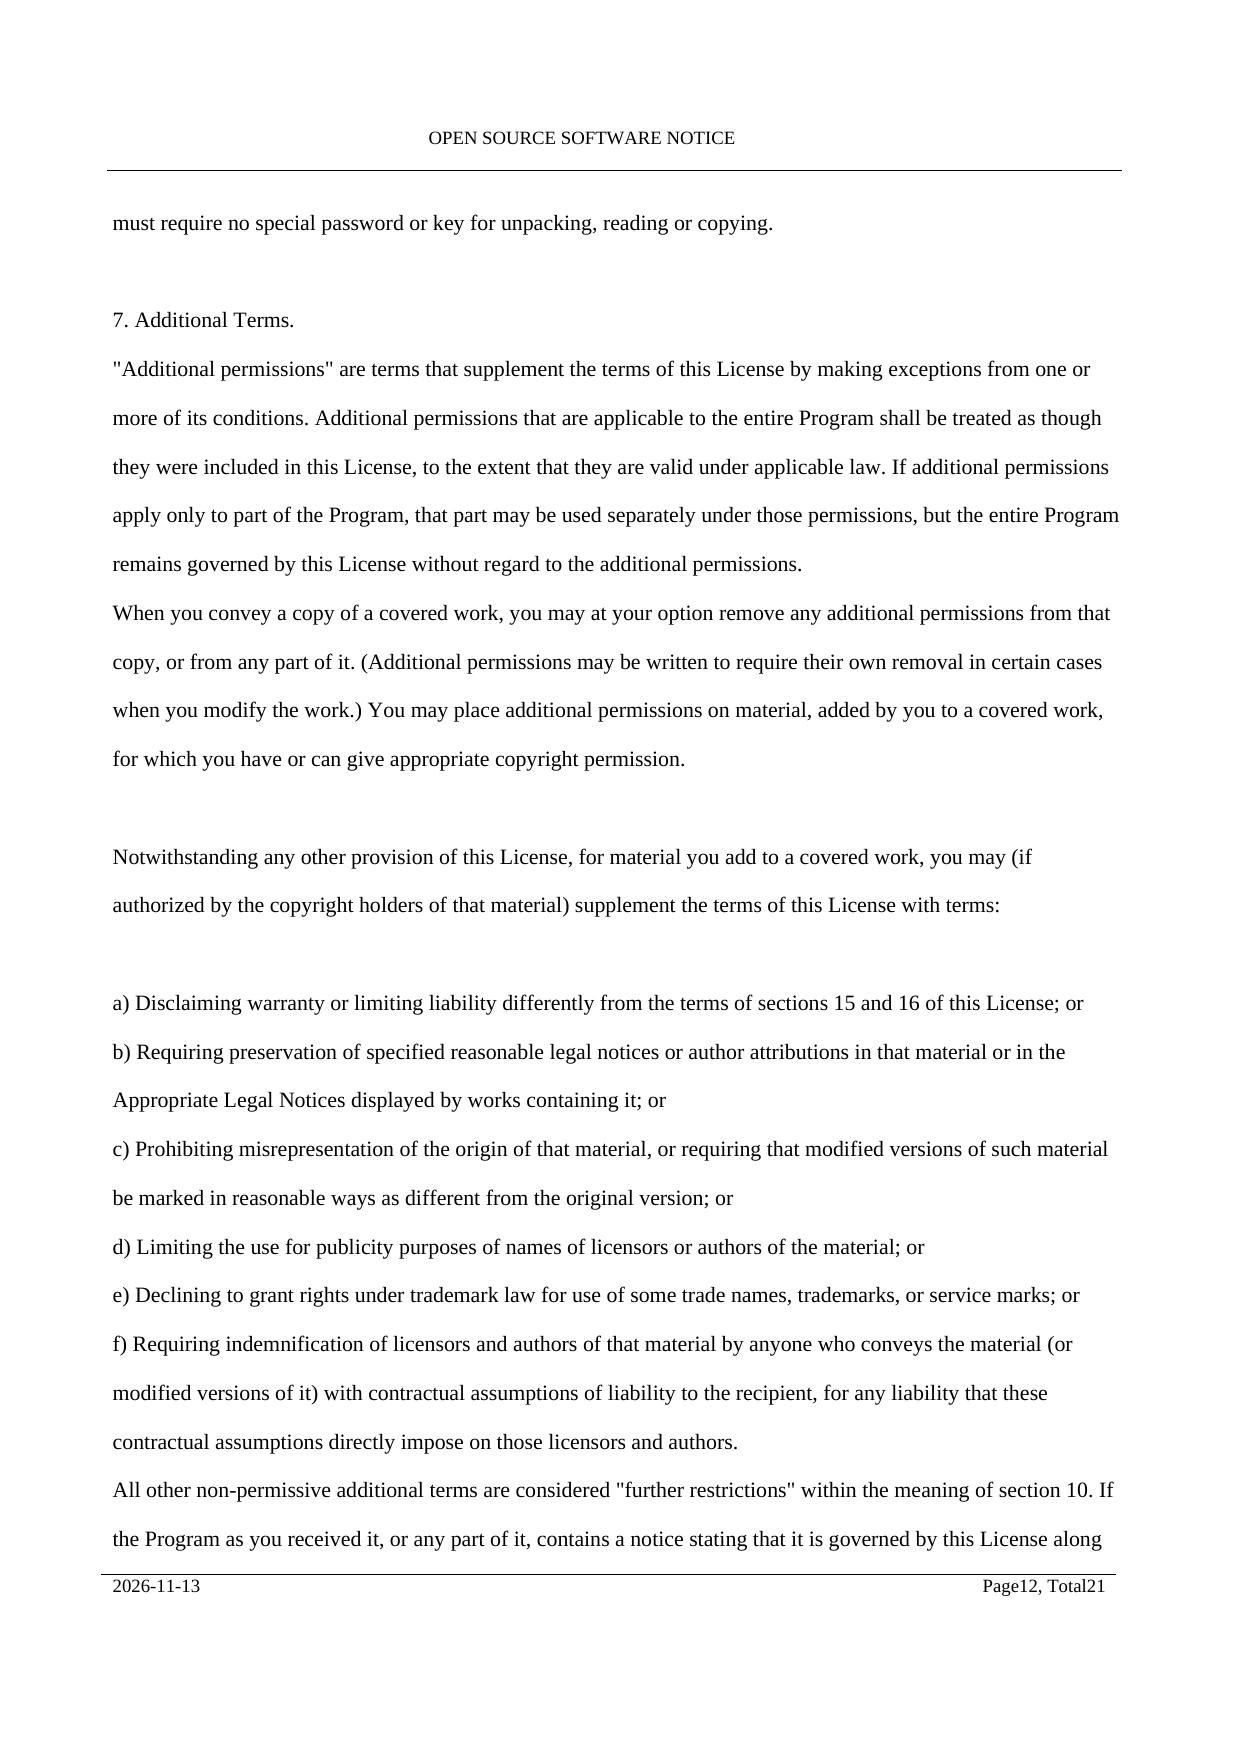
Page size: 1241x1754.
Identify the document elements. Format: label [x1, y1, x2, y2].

text [112, 206, 1128, 1555]
